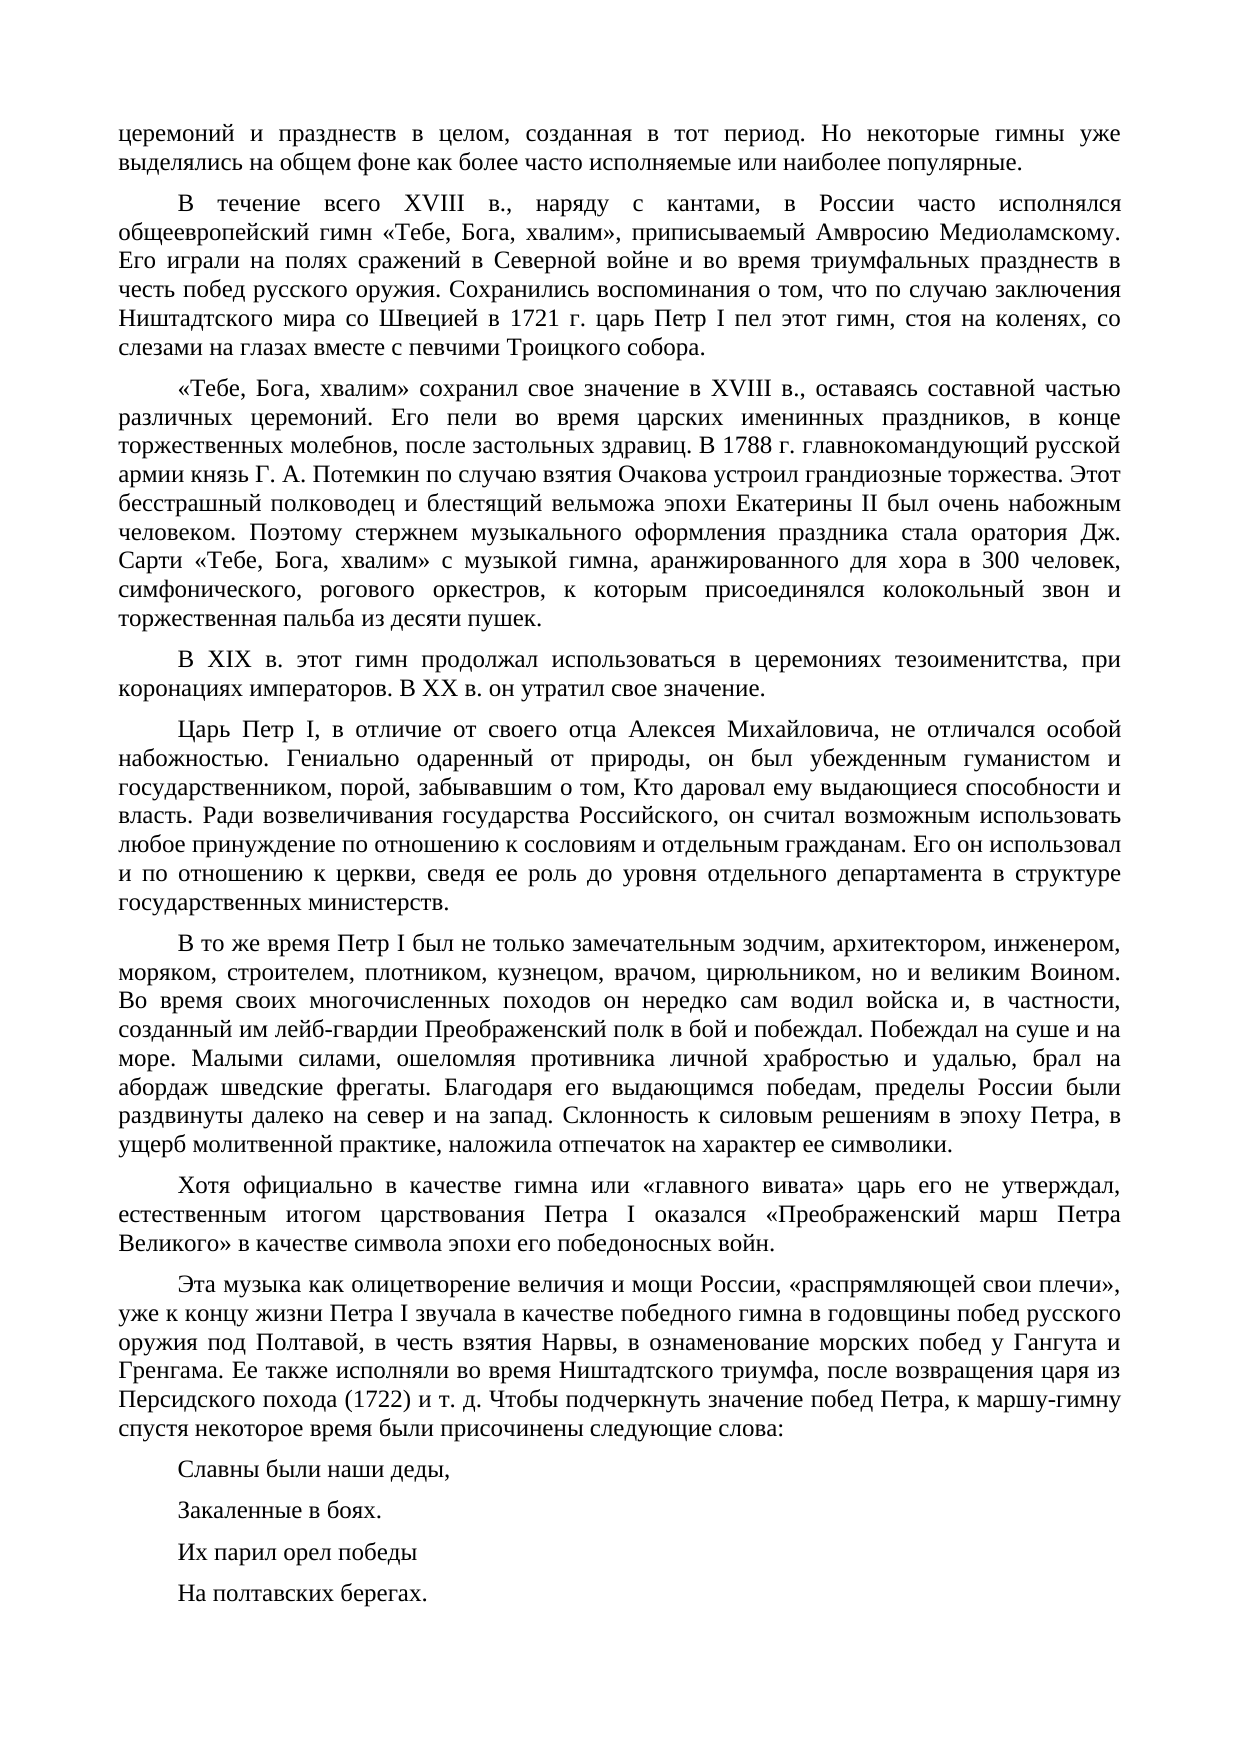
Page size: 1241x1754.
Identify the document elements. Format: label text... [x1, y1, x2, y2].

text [118, 118, 1122, 176]
text В то же время Петр I был не только замечательным зодчим, архитектором, инженером, моряком, строителем, плотником, кузнецом, врачом, цирюльником, но и великим Воином. Во время своих многочисленных походов он нередко сам водил войска и, в частности, созданный им лейб-гвардии Преображенский полк в бой и побеждал. Побеждал на суше и на море. Малыми силами, ошеломляя противника личной храбростью и удалью, брал на абордаж шведские фрегаты. Благодаря его выдающимся победам, пределы России были раздвинуты далеко на север и на запад. Склонность к силовым решениям в эпоху Петра, в ущерб молитвенной практике, наложила отпечаток на характер ее символики. [118, 928, 1122, 1158]
text На полтавских берегах. [118, 1578, 1122, 1607]
text Закаленные в боях. [118, 1496, 1122, 1524]
text «Тебе, Бога, хвалим» сохранил свое значение в XVIII в., оставаясь составной частью различных церемоний. Его пели во время царских именинных праздников, в конце торжественных молебнов, после застольных здравиц. В 1788 г. главнокомандующий русской армии князь Г. А. Потемкин по случаю взятия Очакова устроил грандиозные торжества. Этот бесстрашный полководец и блестящий вельможа эпохи Екатерины II был очень набожным человеком. Поэтому стержнем музыкального оформления праздника стала оратория Дж. Сарти «Тебе, Бога, хвалим» с музыкой гимна, аранжированного для хора в 300 человек, симфонического, рогового оркестров, к которым присоединялся колокольный звон и торжественная пальба из десяти пушек. [118, 373, 1122, 632]
text Их парил орел победы [118, 1537, 1122, 1566]
text Хотя официально в качестве гимна или «главного вивата» царь его не утверждал, естественным итогом царствования Петра I оказался «Преображенский марш Петра Великого» в качестве символа эпохи его победоносных войн. [118, 1171, 1122, 1257]
text Эта музыка как олицетворение величия и мощи России, «распрямляющей свои плечи», уже к концу жизни Петра I звучала в качестве победного гимна в годовщины побед русского оружия под Полтавой, в честь взятия Нарвы, в ознаменование морских побед у Гангута и Гренгама. Ее также исполняли во время Ништадтского триумфа, после возвращения царя из Персидского похода (1722) и т. д. Чтобы подчеркнуть значение побед Петра, к маршу-гимну спустя некоторое время были присочинены следующие слова: [118, 1269, 1122, 1442]
text Славны были наши деды, [118, 1454, 1122, 1483]
text Царь Петр I, в отличие от своего отца Алексея Михайловича, не отличался особой набожностью. Гениально одаренный от природы, он был убежденным гуманистом и государственником, порой, забывавшим о том, Кто даровал ему выдающиеся способности и власть. Ради возвеличивания государства Российского, он считал возможным использовать любое принуждение по отношению к сословиям и отдельным гражданам. Его он использовал и по отношению к церкви, сведя ее роль до уровня отдельного департамента в структуре государственных министерств. [118, 714, 1122, 916]
text В течение всего XVIII в., наряду с кантами, в России часто исполнялся общеевропейский гимн «Тебе, Бога, хвалим», приписываемый Амвросию Медиоламскому. Его играли на полях сражений в Северной войне и во время триумфальных празднеств в честь побед русского оружия. Сохранились воспоминания о том, что по случаю заключения Ништадтского мира со Швецией в 1721 г. царь Петр I пел этот гимн, стоя на коленях, со слезами на глазах вместе с певчими Троицкого собора. [118, 188, 1122, 361]
text В XIX в. этот гимн продолжал использоваться в церемониях тезоименитства, при коронациях императоров. В ХХ в. он утратил свое значение. [118, 644, 1122, 702]
